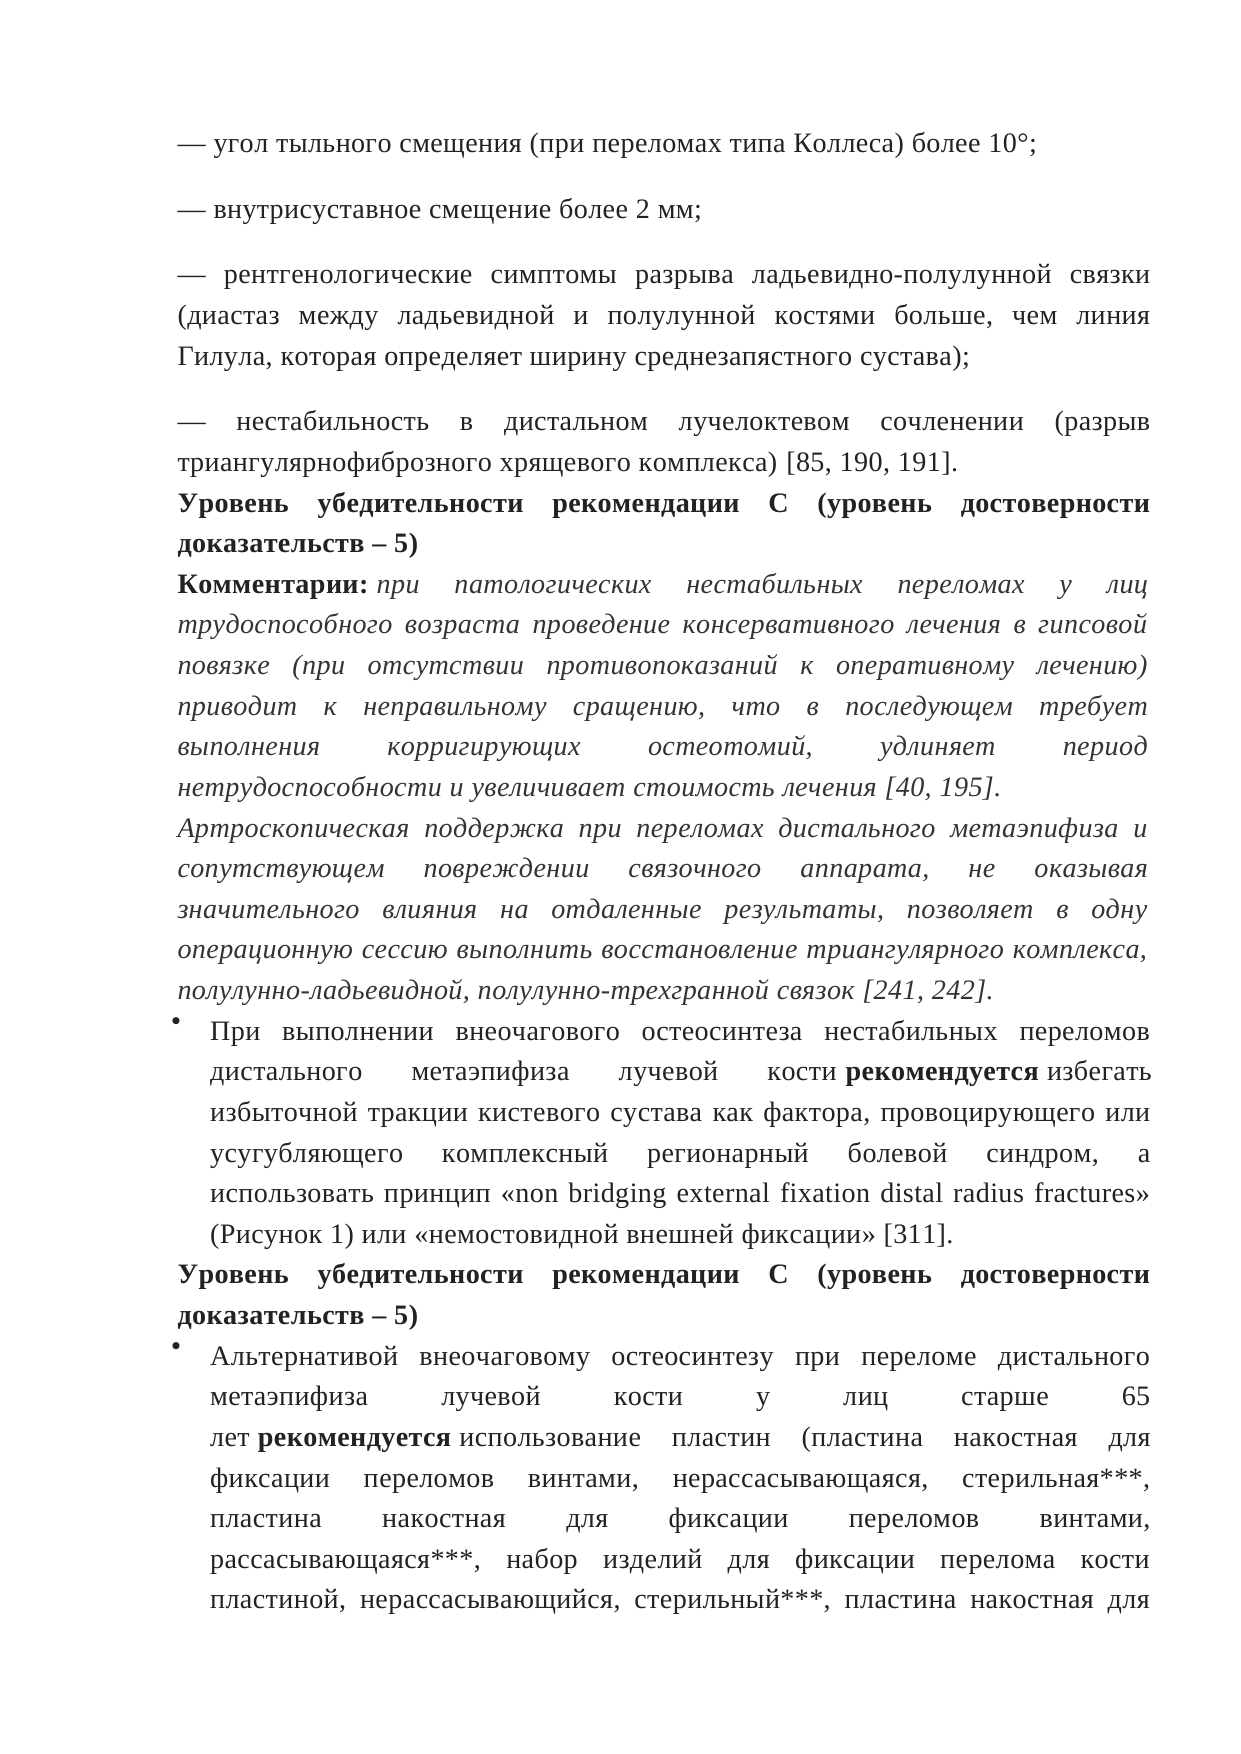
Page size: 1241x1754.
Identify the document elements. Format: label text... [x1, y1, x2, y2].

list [172, 1331, 1152, 1615]
text Уровень убедительности рекомендации С (уровень достоверности доказательств – 5) [177, 477, 1152, 559]
text — рентгенологические симптомы разрыва ладьевидно-полулунной связки (диастаз между ладьевидной и полулунной костями больше, чем линия Гилула, которая определяет ширину среднезапястного сустава); [177, 249, 1152, 371]
text Артроскопическая поддержка при переломах дистального метаэпифиза и сопутствующем повреждении связочного аппарата, не оказывая значительного влияния на отдаленные результаты, позволяет в одну операционную сессию выполнить восстановление триангулярного комплекса, полулунно-ладьевидной, полулунно-трехгранной связок [241, 242]. [177, 802, 1152, 1006]
text Уровень убедительности рекомендации C (уровень достоверности доказательств – 5) [177, 1249, 1152, 1331]
text Комментарии: при патологических нестабильных переломах у лиц трудоспособного возраста проведение консервативного лечения в гипсовой повязке (при отсутствии противопоказаний к оперативному лечению) приводит к неправильному сращению, что в последующем требует выполнения корригирующих остеотомий, удлиняет период нетрудоспособности и увеличивает стоимость лечения [40, 195]. [177, 559, 1152, 802]
list При выполнении внеочагового остеосинтеза нестабильных переломов дистального метаэпифиза лучевой кости рекомендуется избегать избыточной тракции кистевого сустава как фактора, провоцирующего или усугубляющего комплексный регионарный болевой синдром, а использовать принцип «non bridging external fixation distal radius fractures» (Рисунок 1) или «немостовидной внешней фиксации» [311]. [172, 1006, 1152, 1249]
text — нестабильность в дистальном лучелоктевом сочленении (разрыв триангулярнофиброзного хрящевого комплекса) [85, 190, 191]. [177, 396, 1152, 477]
text — угол тыльного смещения (при переломах типа Коллеса) более 10°; [177, 118, 1152, 159]
text — внутрисуставное смещение более 2 мм; [177, 184, 1152, 224]
